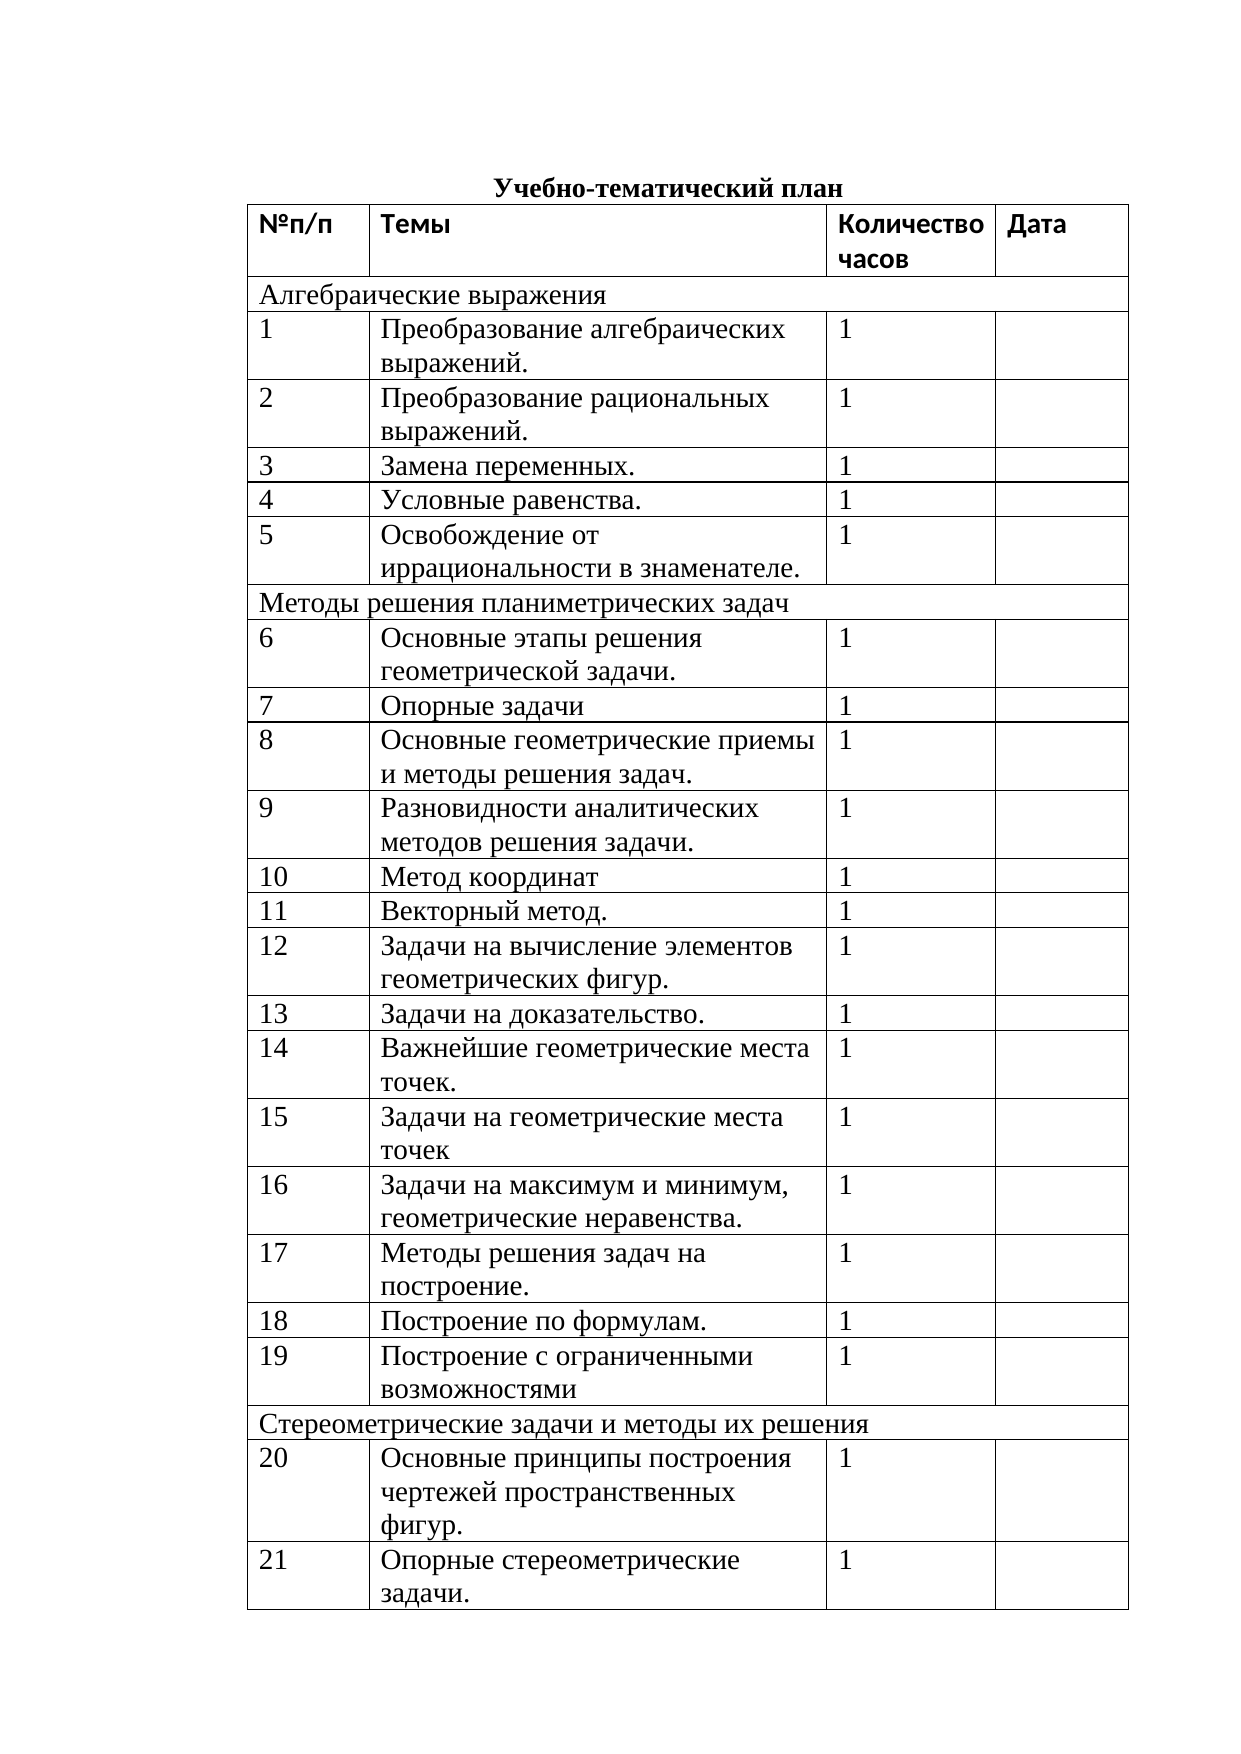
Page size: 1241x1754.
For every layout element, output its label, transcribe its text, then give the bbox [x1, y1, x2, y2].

table_cell 1 [827, 1235, 995, 1302]
text Учебно-тематический план [177, 171, 1152, 204]
table_cell 1 [827, 688, 995, 721]
table_cell Условные равенства. [370, 483, 826, 516]
table_cell 1 [827, 996, 995, 1029]
table_cell [996, 791, 1128, 858]
table_cell [996, 1338, 1128, 1405]
table_cell 15 [248, 1099, 369, 1166]
table_cell 1 [827, 893, 995, 927]
table_cell 8 [248, 723, 369, 789]
table_cell Метод координат [370, 859, 826, 892]
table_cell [370, 1542, 826, 1609]
table_cell [996, 1303, 1128, 1337]
table_cell [996, 723, 1128, 789]
table_cell 3 [248, 448, 369, 481]
table_cell 1 [827, 1542, 995, 1609]
table_header Дата [996, 205, 1128, 276]
table_cell 10 [248, 859, 369, 892]
table_cell 2 [248, 380, 369, 447]
table_cell Основные этапы решения геометрической задачи. [370, 620, 826, 687]
table_cell [996, 517, 1128, 584]
table_cell 1 [827, 1303, 995, 1337]
table_cell 1 [827, 928, 995, 995]
table_header Темы [370, 205, 826, 276]
table_cell 1 [827, 312, 995, 379]
table_cell [996, 448, 1128, 481]
table_cell 1 [827, 723, 995, 789]
table_cell Задачи на доказательство. [370, 996, 826, 1029]
table_cell [996, 1031, 1128, 1098]
table_cell 1 [827, 1031, 995, 1098]
table_cell [996, 1542, 1128, 1609]
table_header №п/п [248, 205, 369, 276]
table_cell Разновидности аналитических методов решения задачи. [370, 791, 826, 858]
table_cell Задачи на максимум и минимум, геометрические неравенства. [370, 1167, 826, 1234]
table_cell 1 [827, 1338, 995, 1405]
table_cell [996, 688, 1128, 721]
table_cell 6 [248, 620, 369, 687]
table_cell Освобождение от иррациональности в знаменателе. [370, 517, 826, 584]
table_cell Алгебраические выражения [248, 277, 1128, 311]
table_cell Методы решения задач на построение. [370, 1235, 826, 1302]
table_cell [996, 928, 1128, 995]
table_cell 1 [827, 380, 995, 447]
table_cell Преобразование рациональных выражений. [370, 380, 826, 447]
table_cell [996, 996, 1128, 1029]
table_cell [996, 1440, 1128, 1541]
table_cell Замена переменных. [370, 448, 826, 481]
table_cell 21 [248, 1542, 369, 1609]
table_cell Построение с ограниченными возможностями [370, 1338, 826, 1405]
table_cell Задачи на вычисление элементов геометрических фигур. [370, 928, 826, 995]
table_cell 20 [248, 1440, 369, 1541]
table_cell Методы решения планиметрических задач [248, 585, 1128, 619]
table_cell 1 [827, 859, 995, 892]
table_cell Построение по формулам. [370, 1303, 826, 1337]
table_cell 14 [248, 1031, 369, 1098]
table_cell 4 [248, 483, 369, 516]
table_cell [996, 1235, 1128, 1302]
table_cell 1 [248, 312, 369, 379]
table_cell 19 [248, 1338, 369, 1405]
table_cell 1 [827, 517, 995, 584]
table_cell Основные принципы построения чертежей пространственных фигур. [370, 1440, 826, 1541]
table_cell 16 [248, 1167, 369, 1234]
table_cell Стереометрические задачи и методы их решения [248, 1406, 1128, 1439]
table_cell [996, 859, 1128, 892]
table_cell [996, 380, 1128, 447]
table_cell 1 [827, 1167, 995, 1234]
table_cell 5 [248, 517, 369, 584]
table_cell 17 [248, 1235, 369, 1302]
table_cell 1 [827, 791, 995, 858]
table_cell 12 [248, 928, 369, 995]
table_cell Векторный метод. [370, 893, 826, 927]
table_cell 9 [248, 791, 369, 858]
table_cell 1 [827, 1099, 995, 1166]
table_cell [996, 1099, 1128, 1166]
table_cell 18 [248, 1303, 369, 1337]
table_cell [996, 312, 1128, 379]
table_cell [996, 893, 1128, 927]
table_cell 13 [248, 996, 369, 1029]
table_cell Преобразование алгебраических выражений. [370, 312, 826, 379]
table_cell Важнейшие геометрические места точек. [370, 1031, 826, 1098]
table_header Количество часов [827, 205, 995, 276]
table_cell 1 [827, 448, 995, 481]
table_cell 1 [827, 483, 995, 516]
table_cell [996, 483, 1128, 516]
table_cell Опорные задачи [370, 688, 826, 721]
table_cell 1 [827, 1440, 995, 1541]
table_cell 11 [248, 893, 369, 927]
table_cell [996, 620, 1128, 687]
table_cell 7 [248, 688, 369, 721]
table_cell [996, 1167, 1128, 1234]
table_cell 1 [827, 620, 995, 687]
table_cell Основные геометрические приемы и методы решения задач. [370, 723, 826, 789]
table_cell Задачи на геометрические места точек [370, 1099, 826, 1166]
